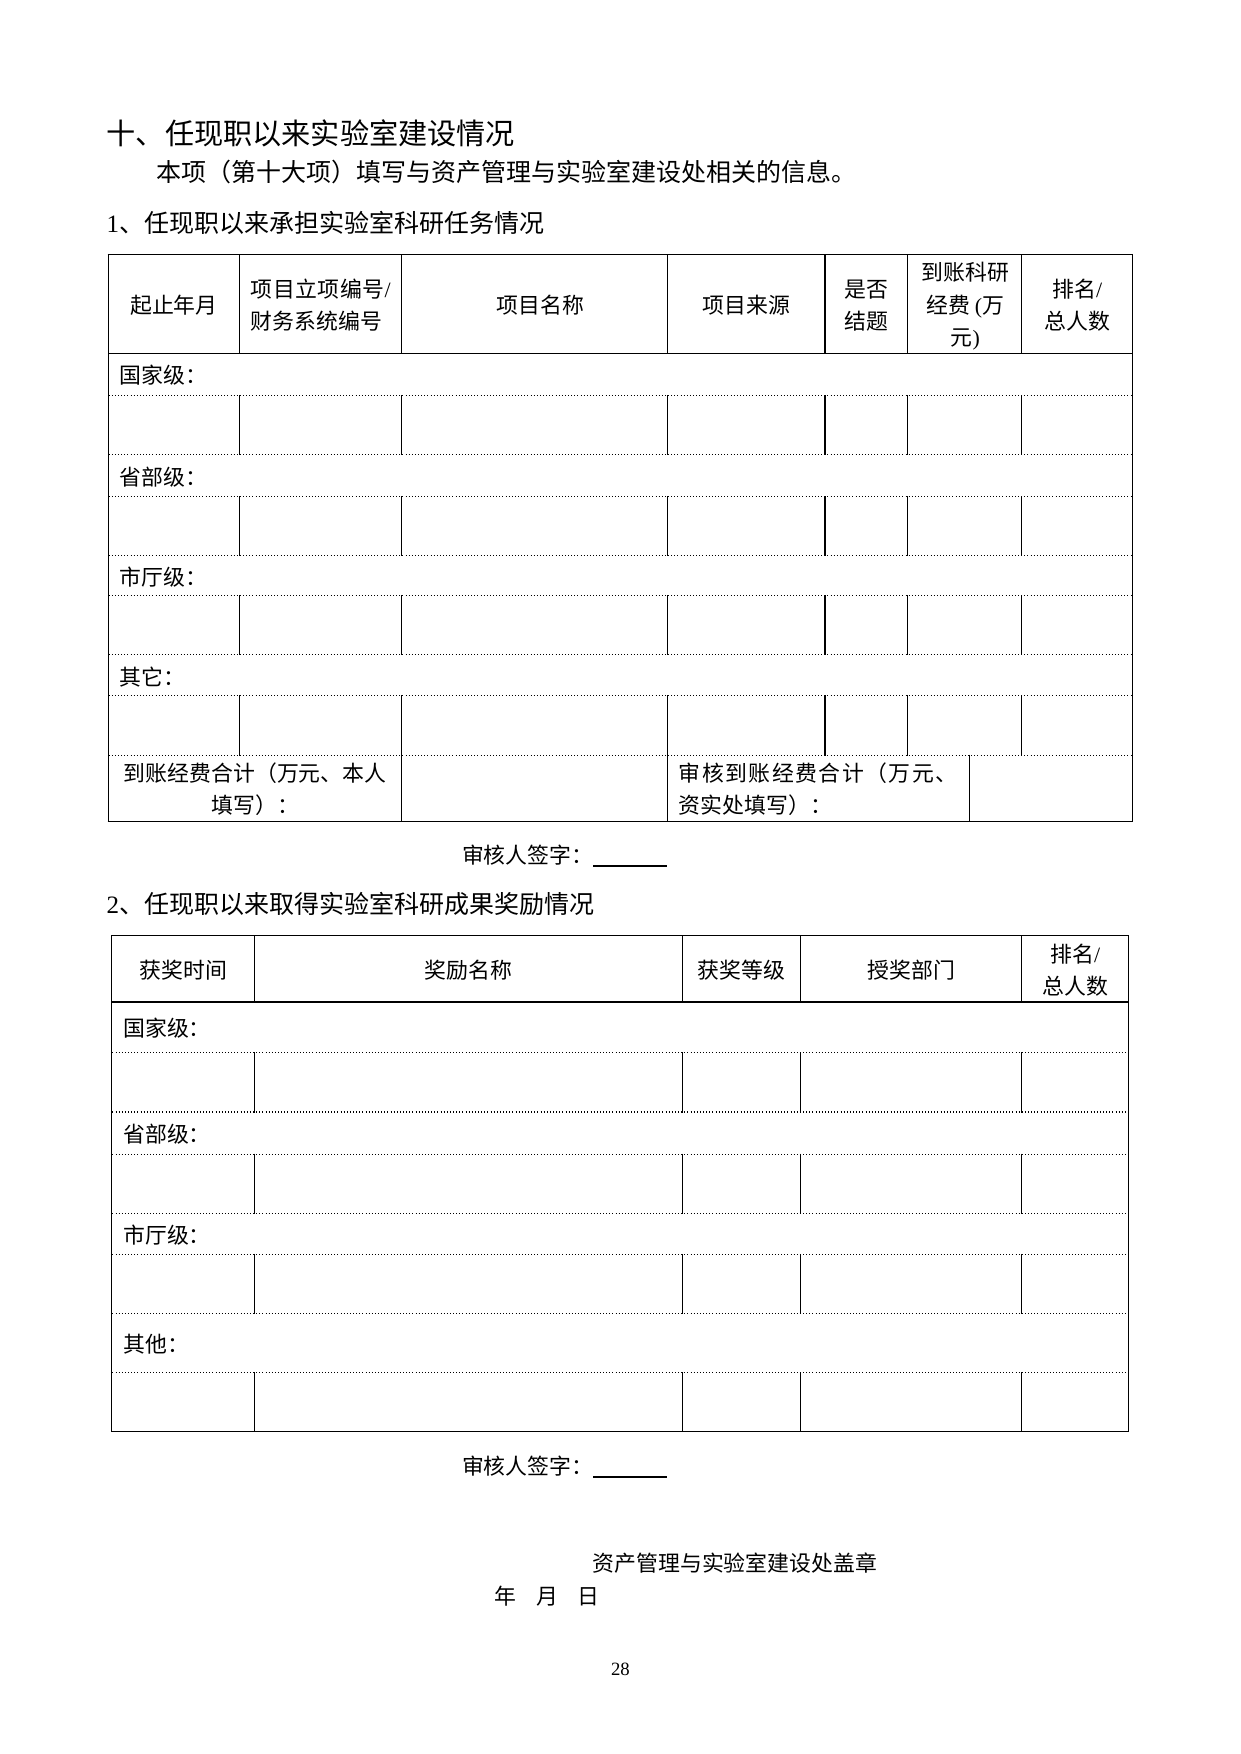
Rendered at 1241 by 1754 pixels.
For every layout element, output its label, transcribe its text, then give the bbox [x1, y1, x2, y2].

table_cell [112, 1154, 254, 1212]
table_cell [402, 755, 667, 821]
text 年 月 日 [106, 1578, 1134, 1611]
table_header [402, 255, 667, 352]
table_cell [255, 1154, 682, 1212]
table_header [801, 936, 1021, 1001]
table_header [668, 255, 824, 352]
text 1、任现职以来承担实验室科研任务情况 [106, 189, 1134, 254]
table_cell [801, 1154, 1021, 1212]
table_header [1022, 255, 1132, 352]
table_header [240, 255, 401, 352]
text 2、任现职以来取得实验室科研成果奖励情况 [106, 870, 1134, 935]
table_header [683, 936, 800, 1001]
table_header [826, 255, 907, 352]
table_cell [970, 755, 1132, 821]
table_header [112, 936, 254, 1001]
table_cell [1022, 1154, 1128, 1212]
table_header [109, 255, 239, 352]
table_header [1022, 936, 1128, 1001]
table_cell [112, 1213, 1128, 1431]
text 本项（第十大项）填写与资产管理与实验室建设处相关的信息。 [106, 153, 1134, 189]
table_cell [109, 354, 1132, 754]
text 审核人签字： [106, 838, 1134, 870]
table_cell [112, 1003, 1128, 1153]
text 审核人签字： [106, 1448, 1134, 1481]
text 十、任现职以来实验室建设情况 [106, 110, 1134, 153]
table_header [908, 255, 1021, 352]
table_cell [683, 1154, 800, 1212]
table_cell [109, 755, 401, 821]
text 资产管理与实验室建设处盖章 [106, 1546, 1134, 1578]
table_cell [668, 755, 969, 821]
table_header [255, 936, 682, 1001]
